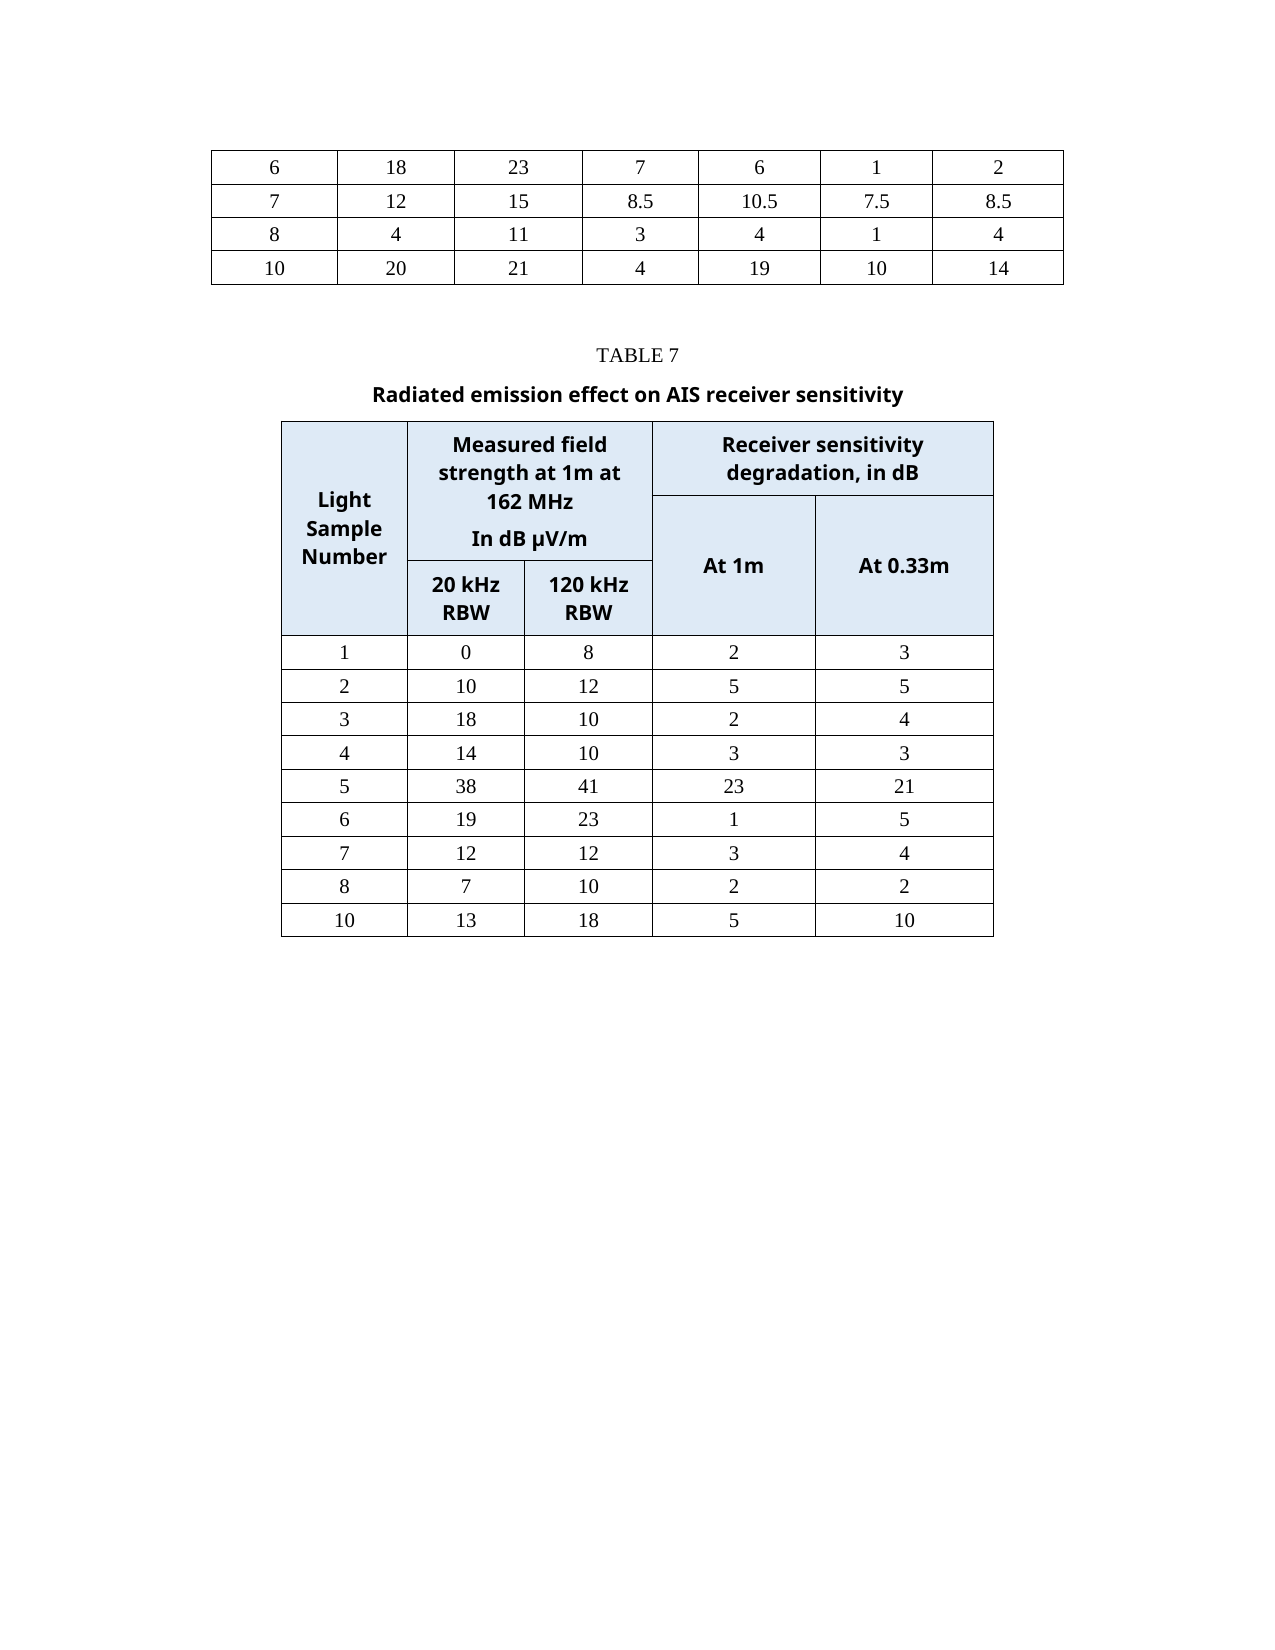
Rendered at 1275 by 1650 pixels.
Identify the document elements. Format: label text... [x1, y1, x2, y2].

table_cell 5 [653, 670, 815, 702]
table_cell 3 [282, 703, 407, 735]
table_cell 7 [408, 870, 524, 902]
table_cell 21 [816, 770, 993, 802]
table_cell 19 [699, 251, 820, 284]
table_cell 5 [653, 904, 815, 936]
table_cell 12 [338, 185, 454, 217]
table_cell 13 [408, 904, 524, 936]
table_header Light Sample Number [282, 422, 407, 635]
table_cell 3 [653, 837, 815, 869]
text Table 7 [150, 343, 1125, 367]
table_cell 7 [583, 151, 698, 183]
table_cell 8.5 [583, 185, 698, 217]
table_cell 19 [408, 803, 524, 836]
table_cell 18 [338, 151, 454, 183]
table_cell 0 [408, 636, 524, 668]
table_cell 4 [282, 736, 407, 769]
table_cell 3 [816, 636, 993, 668]
table_cell 10 [212, 251, 337, 284]
table_cell 12 [408, 837, 524, 869]
table_cell 23 [653, 770, 815, 802]
table_cell 41 [525, 770, 652, 802]
table_cell 1 [821, 218, 932, 250]
table_cell 4 [338, 218, 454, 250]
table_cell 23 [525, 803, 652, 836]
table_cell 7 [212, 185, 337, 217]
table_cell 11 [455, 218, 582, 250]
table_cell 4 [933, 218, 1063, 250]
table_cell 10.5 [699, 185, 820, 217]
table_cell 15 [455, 185, 582, 217]
table_cell 38 [408, 770, 524, 802]
table_cell 4 [583, 251, 698, 284]
table_cell 21 [455, 251, 582, 284]
table_cell 10 [525, 736, 652, 769]
table_cell 8 [525, 636, 652, 668]
table_cell 2 [653, 703, 815, 735]
table_cell 120 kHz RBW [525, 561, 652, 635]
table_cell 10 [816, 904, 993, 936]
table_cell At 1m [653, 496, 815, 635]
table_header Measured field strength at 1m at 162 MHz In dB µV/m [408, 422, 652, 560]
table_cell 5 [282, 770, 407, 802]
table_cell 3 [583, 218, 698, 250]
table_cell 5 [816, 670, 993, 702]
table_cell 23 [455, 151, 582, 183]
table_cell 8.5 [933, 185, 1063, 217]
table_cell 8 [212, 218, 337, 250]
table_cell 2 [282, 670, 407, 702]
table_cell 1 [653, 803, 815, 836]
table_cell 14 [408, 736, 524, 769]
table_cell 14 [933, 251, 1063, 284]
table_cell 10 [525, 703, 652, 735]
table_cell 2 [816, 870, 993, 902]
table_header Receiver sensitivity degradation, in dB [653, 422, 993, 495]
title Radiated emission effect on AIS receiver sensitivity [150, 380, 1125, 408]
table_cell 12 [525, 670, 652, 702]
table_cell 6 [212, 151, 337, 183]
table_cell 12 [525, 837, 652, 869]
table_cell 6 [699, 151, 820, 183]
table_cell 20 kHz RBW [408, 561, 524, 635]
table_cell 8 [282, 870, 407, 902]
table_cell 6 [282, 803, 407, 836]
table_cell At 0.33m [816, 496, 993, 635]
table_cell 10 [525, 870, 652, 902]
table_cell 18 [525, 904, 652, 936]
table_cell 7.5 [821, 185, 932, 217]
table_cell 4 [816, 703, 993, 735]
table_cell 1 [282, 636, 407, 668]
table_cell 2 [653, 636, 815, 668]
table_cell 18 [408, 703, 524, 735]
table_cell 20 [338, 251, 454, 284]
table_cell 5 [816, 803, 993, 836]
table_cell 4 [816, 837, 993, 869]
table_cell 10 [282, 904, 407, 936]
table_cell 1 [821, 151, 932, 183]
table_cell 2 [653, 870, 815, 902]
table_cell 3 [816, 736, 993, 769]
table_cell 10 [408, 670, 524, 702]
table_cell 10 [821, 251, 932, 284]
table_cell 3 [653, 736, 815, 769]
table_cell 4 [699, 218, 820, 250]
table_cell 7 [282, 837, 407, 869]
table_cell 2 [933, 151, 1063, 183]
